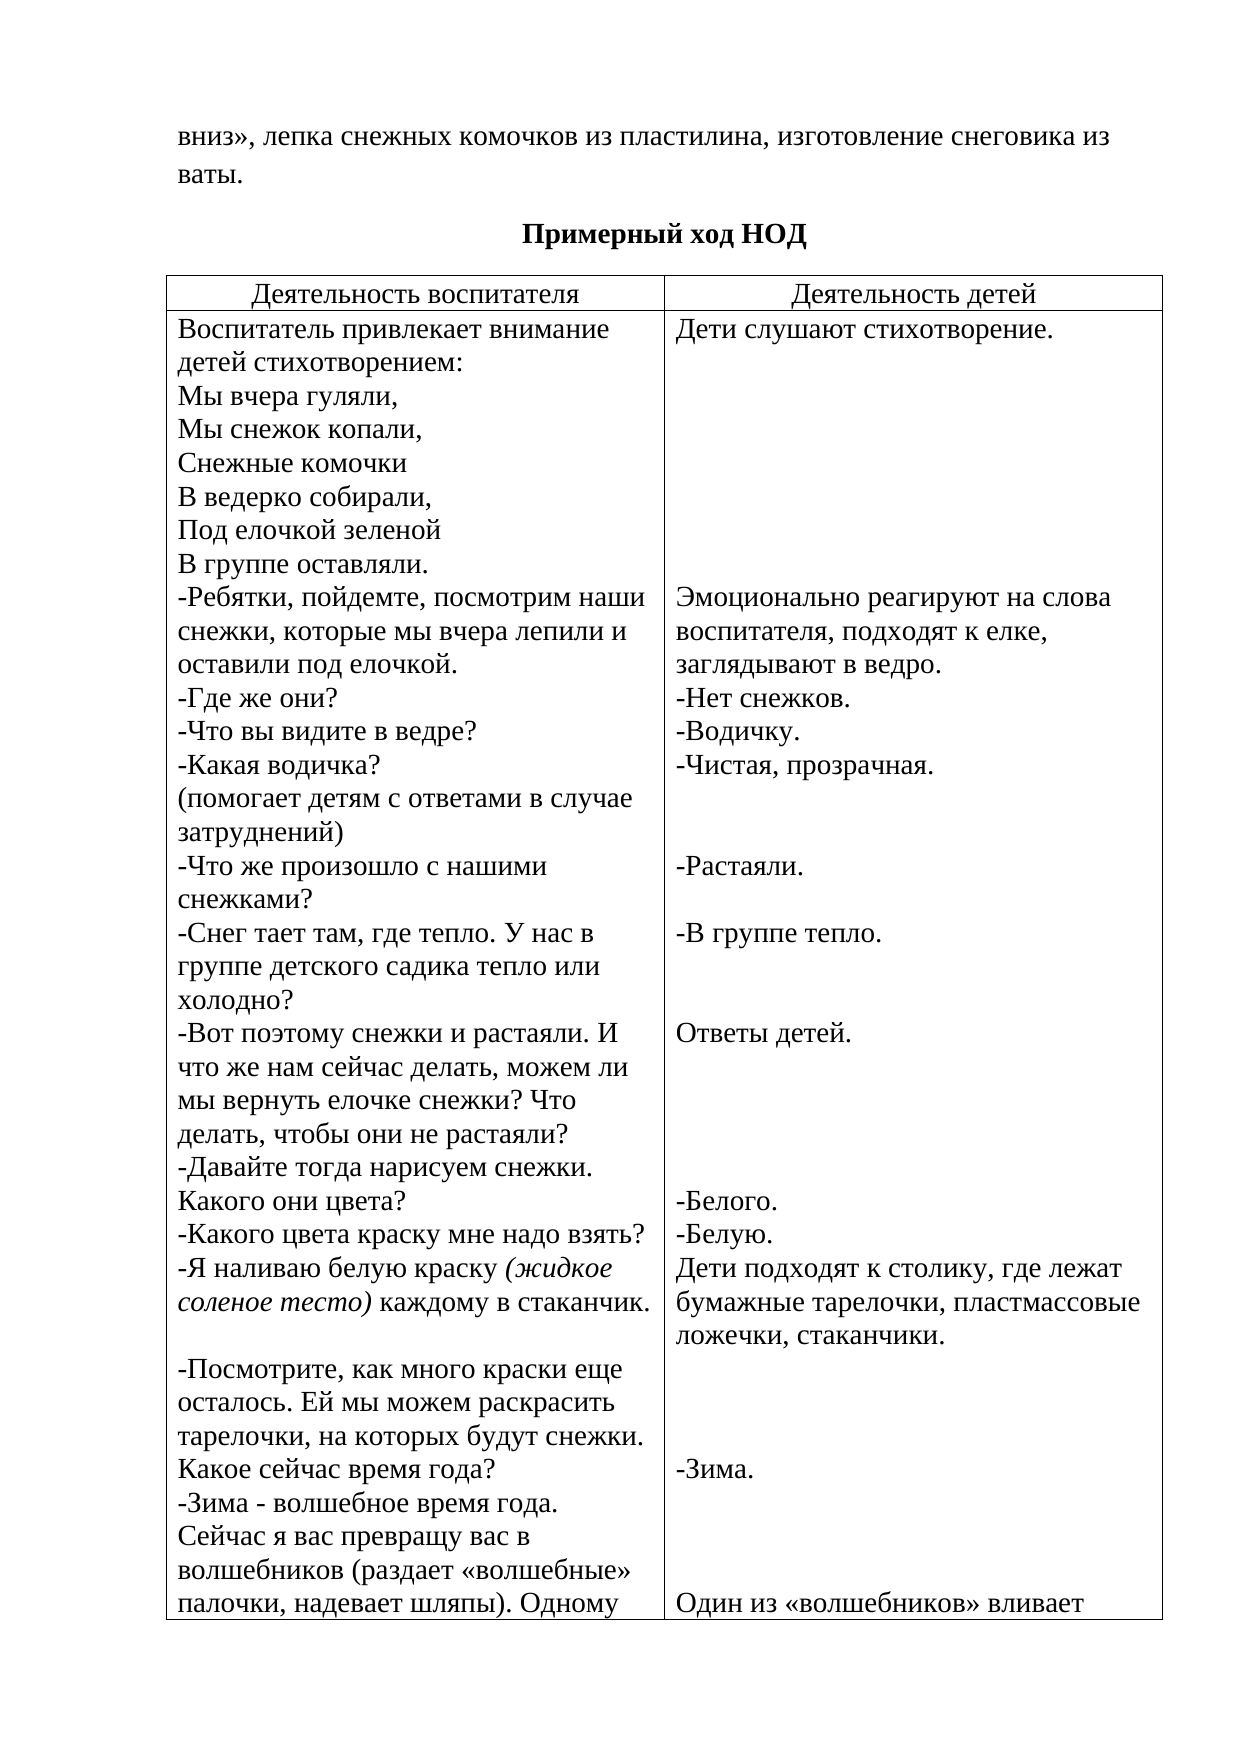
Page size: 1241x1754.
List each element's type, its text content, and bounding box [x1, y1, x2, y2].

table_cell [665, 311, 1162, 1619]
table_header Деятельность детей [665, 276, 1162, 310]
table_header Деятельность воспитателя [167, 276, 664, 310]
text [177, 118, 1152, 190]
text Примерный ход НОД [177, 216, 1152, 249]
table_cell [167, 311, 664, 1619]
